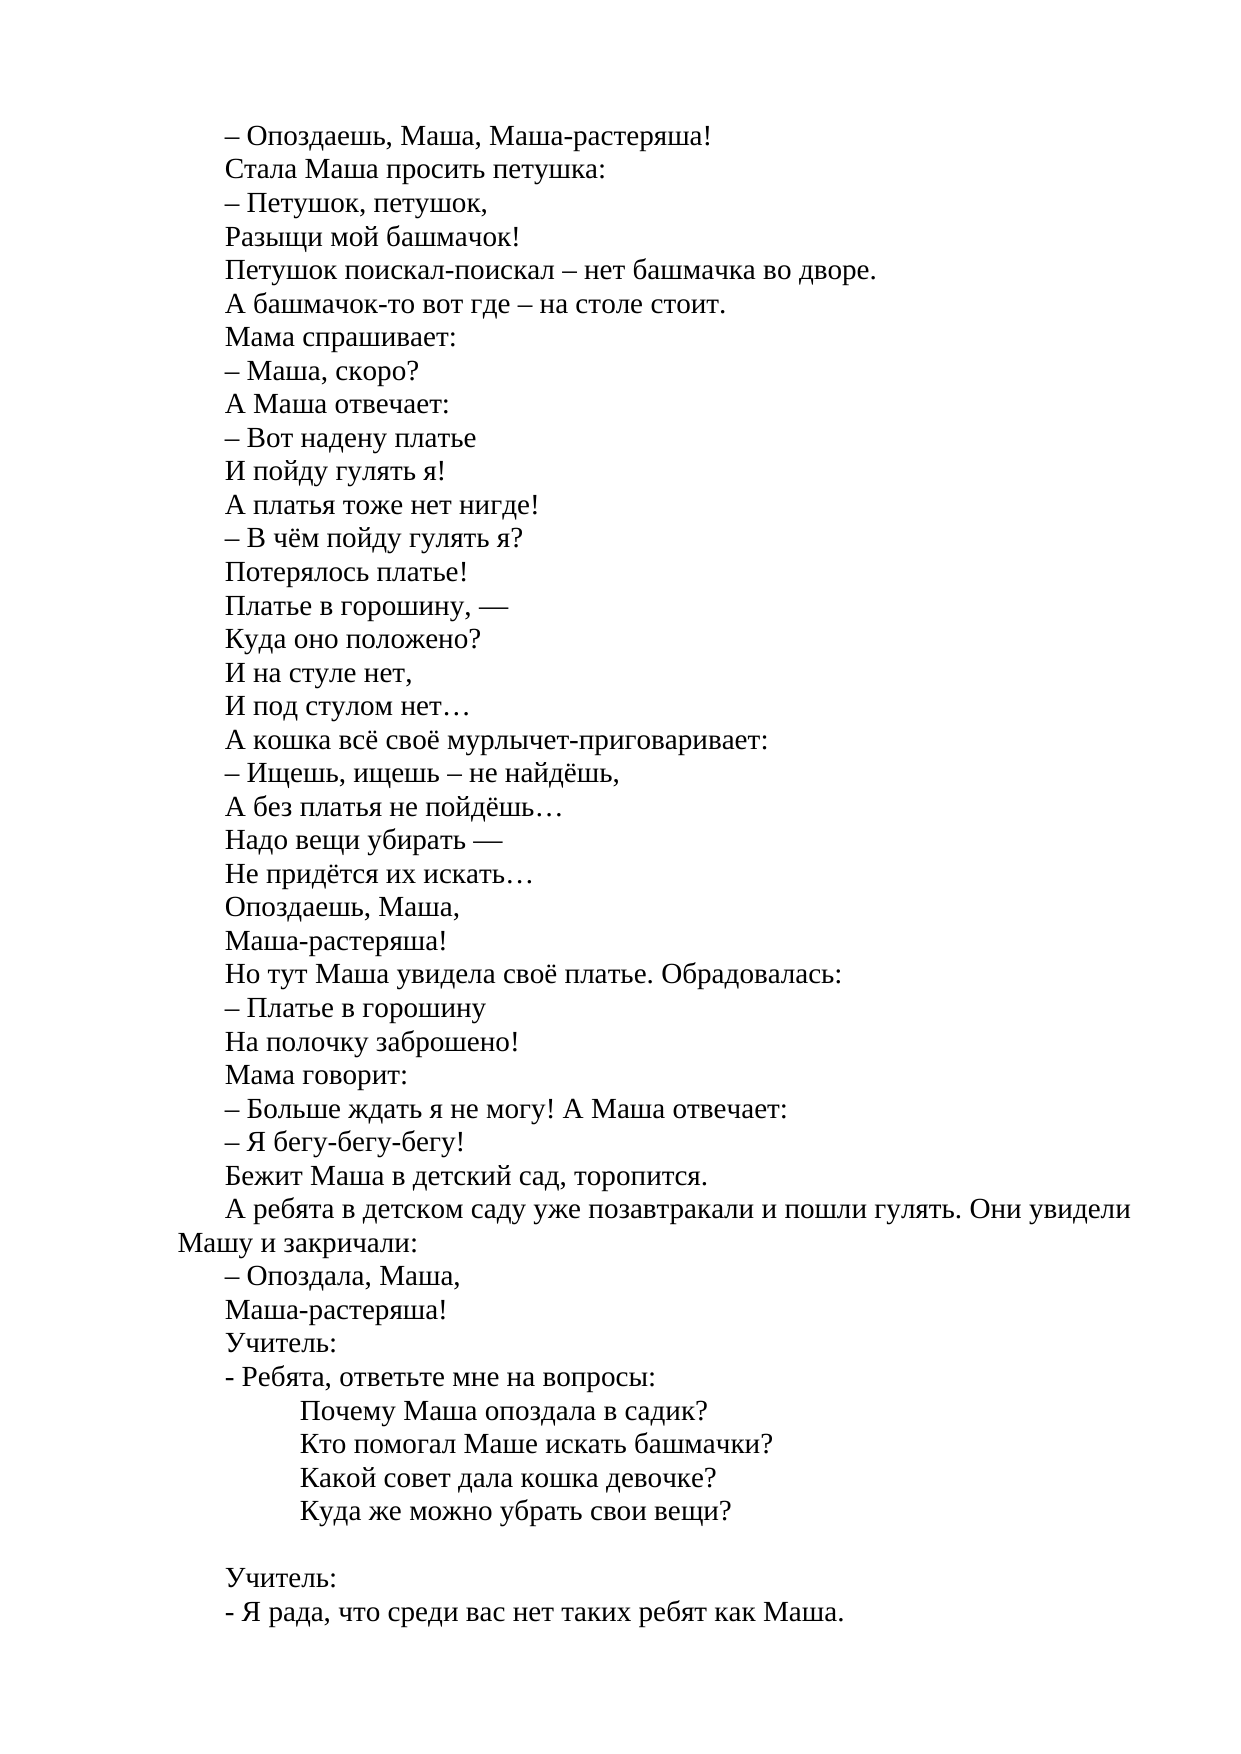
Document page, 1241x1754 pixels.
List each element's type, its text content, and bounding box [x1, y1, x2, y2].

text – Опоздала, Маша, [177, 1258, 1152, 1292]
text Потерялось платье! [177, 554, 1152, 588]
text Разыщи мой башмачок! [177, 219, 1152, 252]
text – Платье в горошину [177, 990, 1152, 1024]
text – Ищешь, ищешь – не найдёшь, [177, 755, 1152, 789]
text – Я бегу-бегу-бегу! [177, 1124, 1152, 1158]
text Бежит Маша в детский сад, торопится. [177, 1158, 1152, 1191]
text Маша-растеряша! [177, 923, 1152, 957]
text Учитель: [177, 1326, 1152, 1359]
text Куда оно положено? [177, 621, 1152, 655]
text Опоздаешь, Маша, [177, 889, 1152, 923]
text На полочку заброшено! [177, 1024, 1152, 1057]
text И под стулом нет… [177, 688, 1152, 722]
text Мама спрашивает: [177, 319, 1152, 353]
text Петушок поискал-поискал – нет башмачка во дворе. [177, 252, 1152, 286]
text Куда же можно убрать свои вещи? [252, 1493, 1152, 1527]
text А платья тоже нет нигде! [177, 487, 1152, 521]
text Но тут Маша увидела своё платье. Обрадовалась: [177, 957, 1152, 990]
text Стала Маша просить петушка: [177, 152, 1152, 185]
text А ребята в детском саду уже позавтракали и пошли гулять. Они увидели Машу и закричали: [177, 1191, 1152, 1258]
text – Вот надену платье [177, 420, 1152, 453]
text – Больше ждать я не могу! А Маша отвечает: [177, 1091, 1152, 1124]
text – В чём пойду гулять я? [177, 521, 1152, 554]
text – Маша, скоро? [177, 353, 1152, 386]
text - Ребята, ответьте мне на вопросы: [177, 1359, 1152, 1393]
text Платье в горошину, — [177, 588, 1152, 621]
text Какой совет дала кошка девочке? [252, 1460, 1152, 1493]
text Мама говорит: [177, 1057, 1152, 1091]
text Кто помогал Маше искать башмачки? [252, 1426, 1152, 1460]
text И пойду гулять я! [177, 453, 1152, 487]
text Маша-растеряша! [177, 1292, 1152, 1326]
text Надо вещи убирать — [177, 822, 1152, 856]
text - Я рада, что среди вас нет таких ребят как Маша. [177, 1594, 1152, 1627]
text Не придётся их искать… [177, 856, 1152, 889]
text А без платья не пойдёшь… [177, 789, 1152, 822]
text Учитель: [177, 1560, 1152, 1594]
text – Петушок, петушок, [177, 185, 1152, 219]
text А башмачок-то вот где – на столе стоит. [177, 286, 1152, 319]
text Почему Маша опоздала в садик? [252, 1393, 1152, 1426]
text И на стуле нет, [177, 655, 1152, 688]
text А кошка всё своё мурлычет-приговаривает: [177, 722, 1152, 755]
text – Опоздаешь, Маша, Маша-растеряша! [177, 118, 1152, 152]
text А Маша отвечает: [177, 386, 1152, 420]
